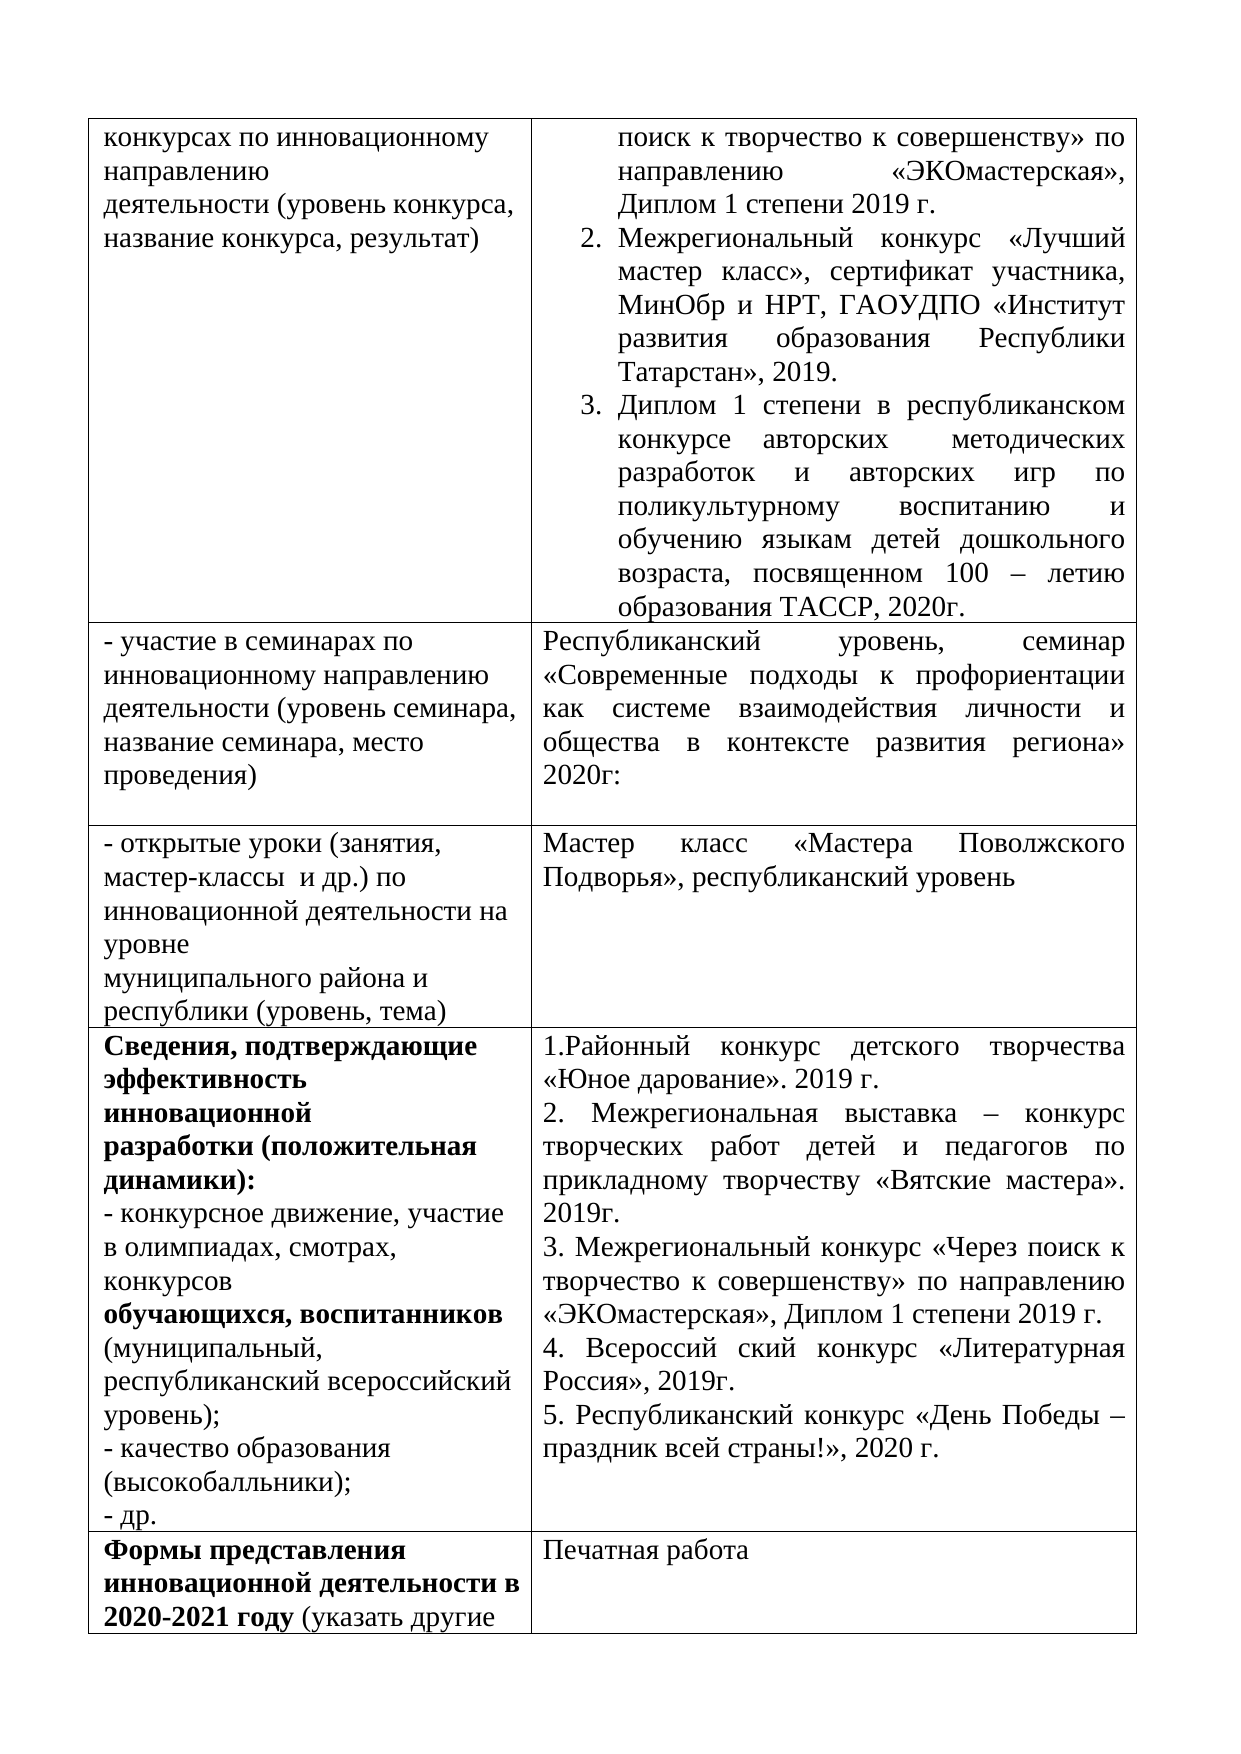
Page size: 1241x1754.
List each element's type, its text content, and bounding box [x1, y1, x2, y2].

table_cell Сведения, подтверждающие эффективность инновационной разработки (положительная динамики): - конкурсное движение, участие в олимпиадах, смотрах, конкурсов обучающихся, воспитанников (муниципальный, республиканский всероссийский уровень); - качество образования (высокобалльники); - др. [89, 1028, 531, 1531]
table_cell - открытые уроки (занятия, мастер-классы и др.) по инновационной деятельности на уровне муниципального района и республики (уровень, тема) [89, 826, 531, 1027]
table_cell Республиканский уровень, семинар «Современные подходы к профориентации как системе взаимодействия личности и общества в контексте развития региона» 2020г: [532, 623, 1136, 824]
table_cell 1.Районный конкурс детского творчества «Юное дарование». 2019 г. 2. Межрегиональная выставка – конкурс творческих работ детей и педагогов по прикладному творчеству «Вятские мастера». 2019г. 3. Межрегиональный конкурс «Через поиск к творчество к совершенству» по направлению «ЭКОмастерская», Диплом 1 степени 2019 г. 4. Всероссий ский конкурс «Литературная Россия», 2019г. 5. Республиканский конкурс «День Победы – праздник всей страны!», 2020 г. [532, 1028, 1136, 1531]
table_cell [532, 119, 1136, 622]
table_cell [89, 1532, 531, 1633]
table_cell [89, 119, 531, 622]
table_cell - участие в семинарах по инновационному направлению деятельности (уровень семинара, название семинара, место проведения) [89, 623, 531, 824]
table_cell Мастер класс «Мастера Поволжского Подворья», республиканский уровень [532, 826, 1136, 1027]
table_cell Печатная работа [532, 1532, 1136, 1633]
